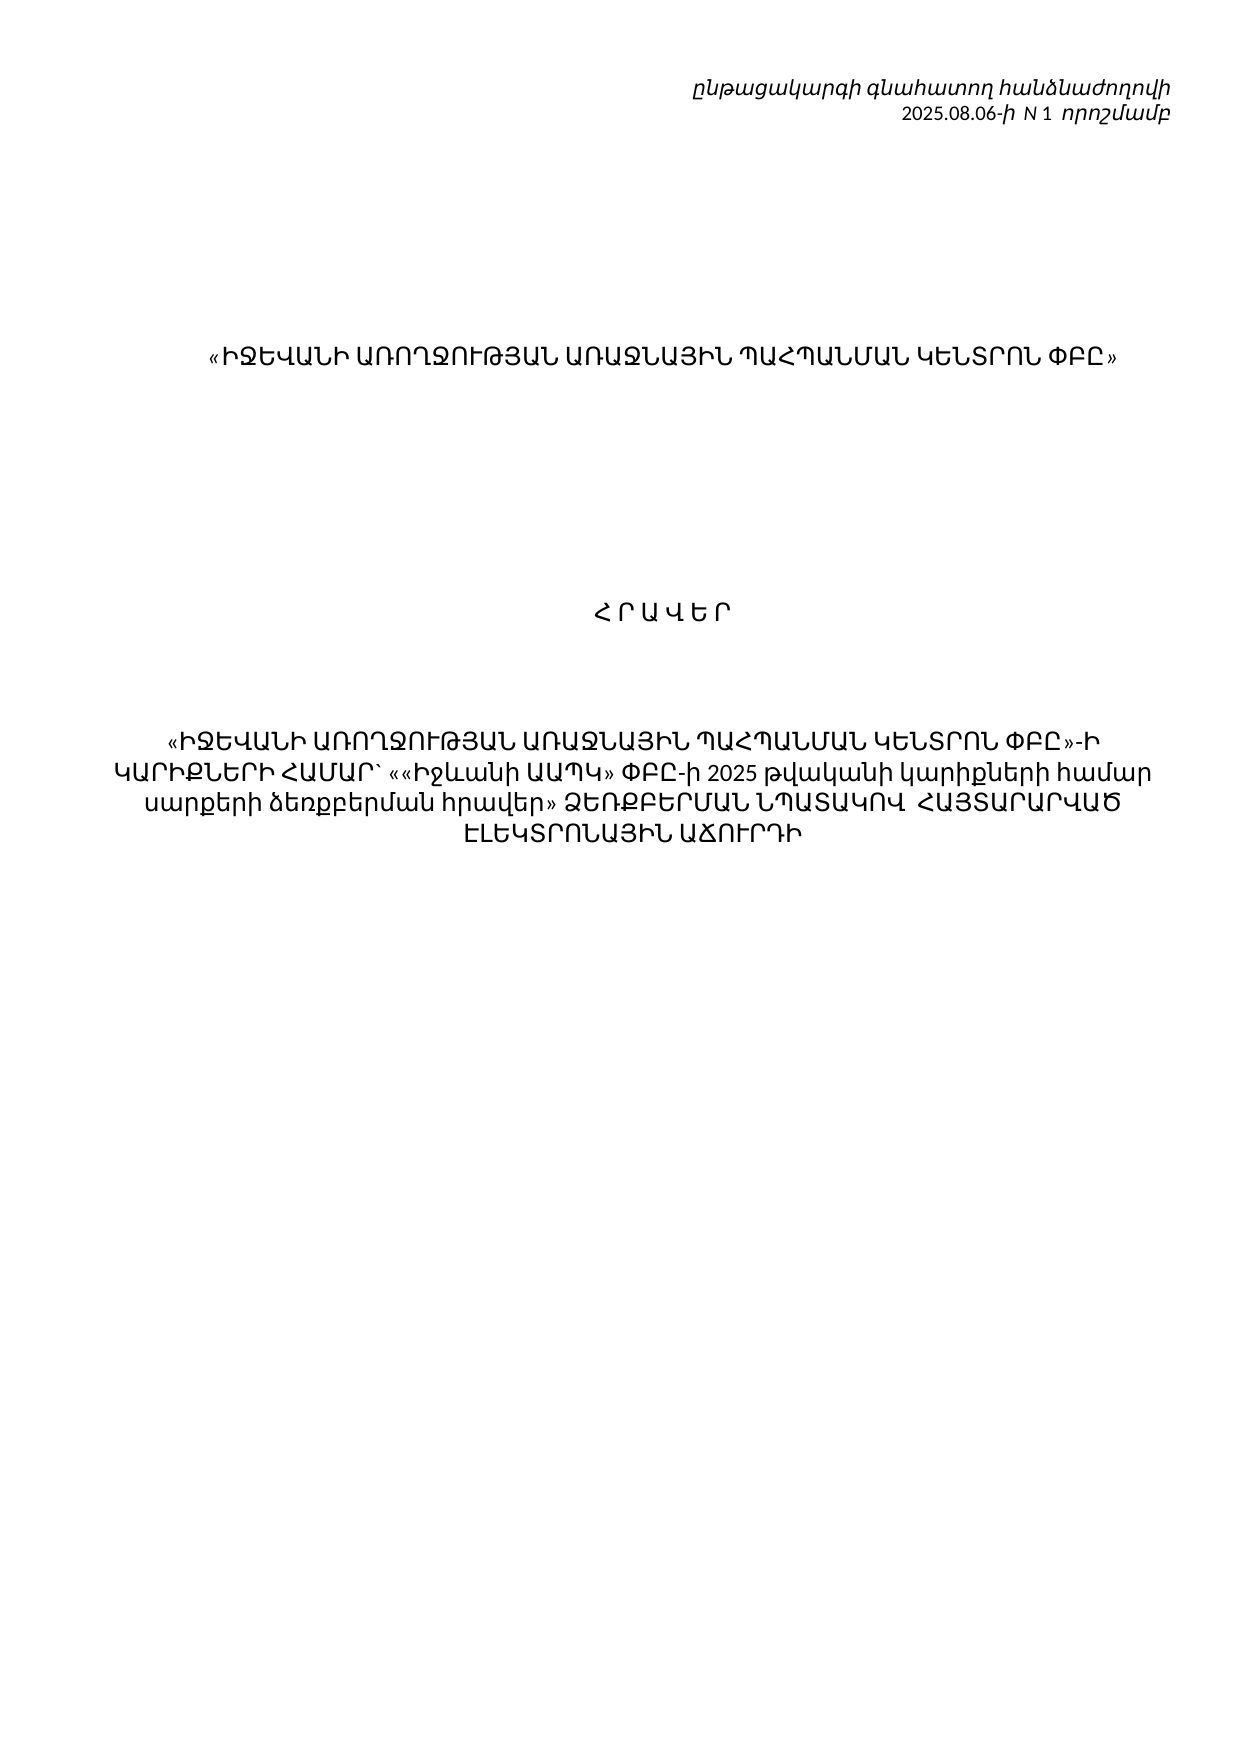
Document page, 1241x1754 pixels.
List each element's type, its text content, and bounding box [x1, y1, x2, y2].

text « ԻՋԵՎԱՆԻ ԱՌՈՂՋՈՒԹՅԱՆ ԱՌԱՋՆԱՅԻՆ ՊԱՀՊԱՆՄԱՆ ԿԵՆՏՐՈՆ ՓԲԸ» [94, 341, 1172, 371]
text «ԻՋԵՎԱՆԻ ԱՌՈՂՋՈՒԹՅԱՆ ԱՌԱՋՆԱՅԻՆ ՊԱՀՊԱՆՄԱՆ ԿԵՆՏՐՈՆ ՓԲԸ»-Ի ԿԱՐԻՔՆԵՐԻ ՀԱՄԱՐ` ««Իջևանի ԱԱՊԿ» ՓԲԸ-ի 2025 թվականի կարիքների համար սարքերի ձեռքբերման հրավեր» ՁԵՌՔԲԵՐՄԱՆ ՆՊԱՏԱԿՈՎ ՀԱՅՏԱՐԱՐՎԱԾ ԷԼԵԿՏՐՈՆԱՅԻՆ ԱՃՈՒՐԴԻ [94, 726, 1172, 848]
text 2025.08.06 -ի N 1 որոշմամբ [94, 100, 1171, 126]
text ընթացակարգի գնահատող հանձնաժողովի [94, 75, 1171, 100]
text Հ Ր Ա Վ Ե Ր [94, 597, 1172, 628]
